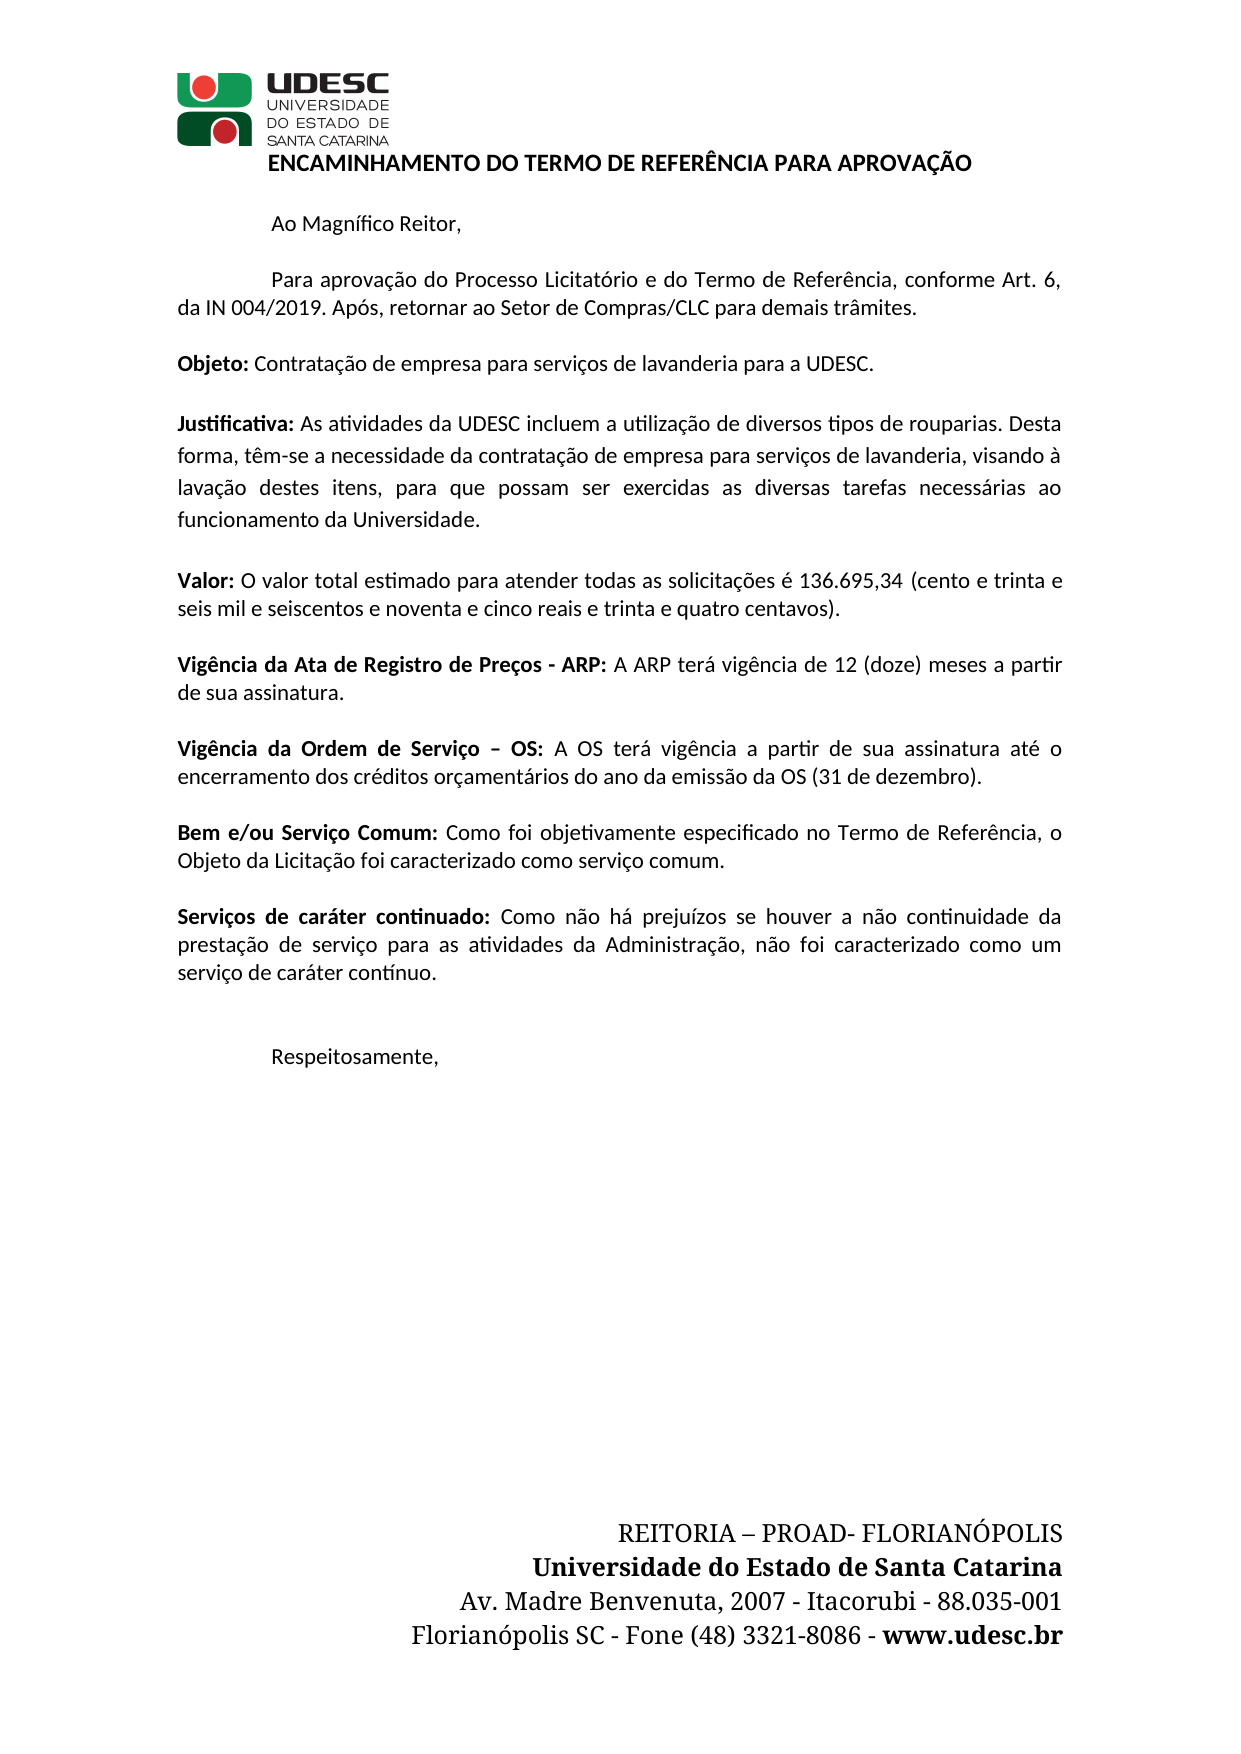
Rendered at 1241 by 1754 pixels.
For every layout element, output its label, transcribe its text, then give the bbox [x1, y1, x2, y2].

text Serviços de caráter continuado: Como não há prejuízos se houver a não continuidade da prestação de serviço para as atividades da Administração, não foi caracterizado como um serviço de caráter contínuo. [177, 902, 1063, 986]
text Respeitosamente, [177, 1042, 1063, 1070]
text Ao Magnífico Reitor, [177, 209, 1063, 237]
picture [177, 73, 389, 146]
text Objeto: Contratação de empresa para serviços de lavanderia para a UDESC. [177, 349, 1063, 377]
text ENCAMINHAMENTO DO TERMO DE REFERÊNCIA PARA APROVAÇÃO [177, 148, 1063, 178]
text Justificativa: As atividades da UDESC incluem a utilização de diversos tipos de rouparias. Desta forma, têm-se a necessidade da contratação de empresa para serviços de lavanderia, visando à lavação destes itens, para que possam ser exercidas as diversas tarefas necessárias ao funcionamento da Universidade. [177, 409, 1063, 533]
text Vigência da Ata de Registro de Preços - ARP: A ARP terá vigência de 12 (doze) meses a partir de sua assinatura. [177, 650, 1063, 706]
text Bem e/ou Serviço Comum: Como foi objetivamente especificado no Termo de Referência, o Objeto da Licitação foi caracterizado como serviço comum. [177, 818, 1063, 874]
text Valor: O valor total estimado para atender todas as solicitações é 136.695,34 (cento e trinta e seis mil e seiscentos e noventa e cinco reais e trinta e quatro centavos). [177, 566, 1063, 622]
text Para aprovação do Processo Licitatório e do Termo de Referência, conforme Art. 6, da IN 004/2019. Após, retornar ao Setor de Compras/CLC para demais trâmites. [177, 265, 1063, 321]
text Vigência da Ordem de Serviço – OS: A OS terá vigência a partir de sua assinatura até o encerramento dos créditos orçamentários do ano da emissão da OS (31 de dezembro). [177, 734, 1063, 790]
